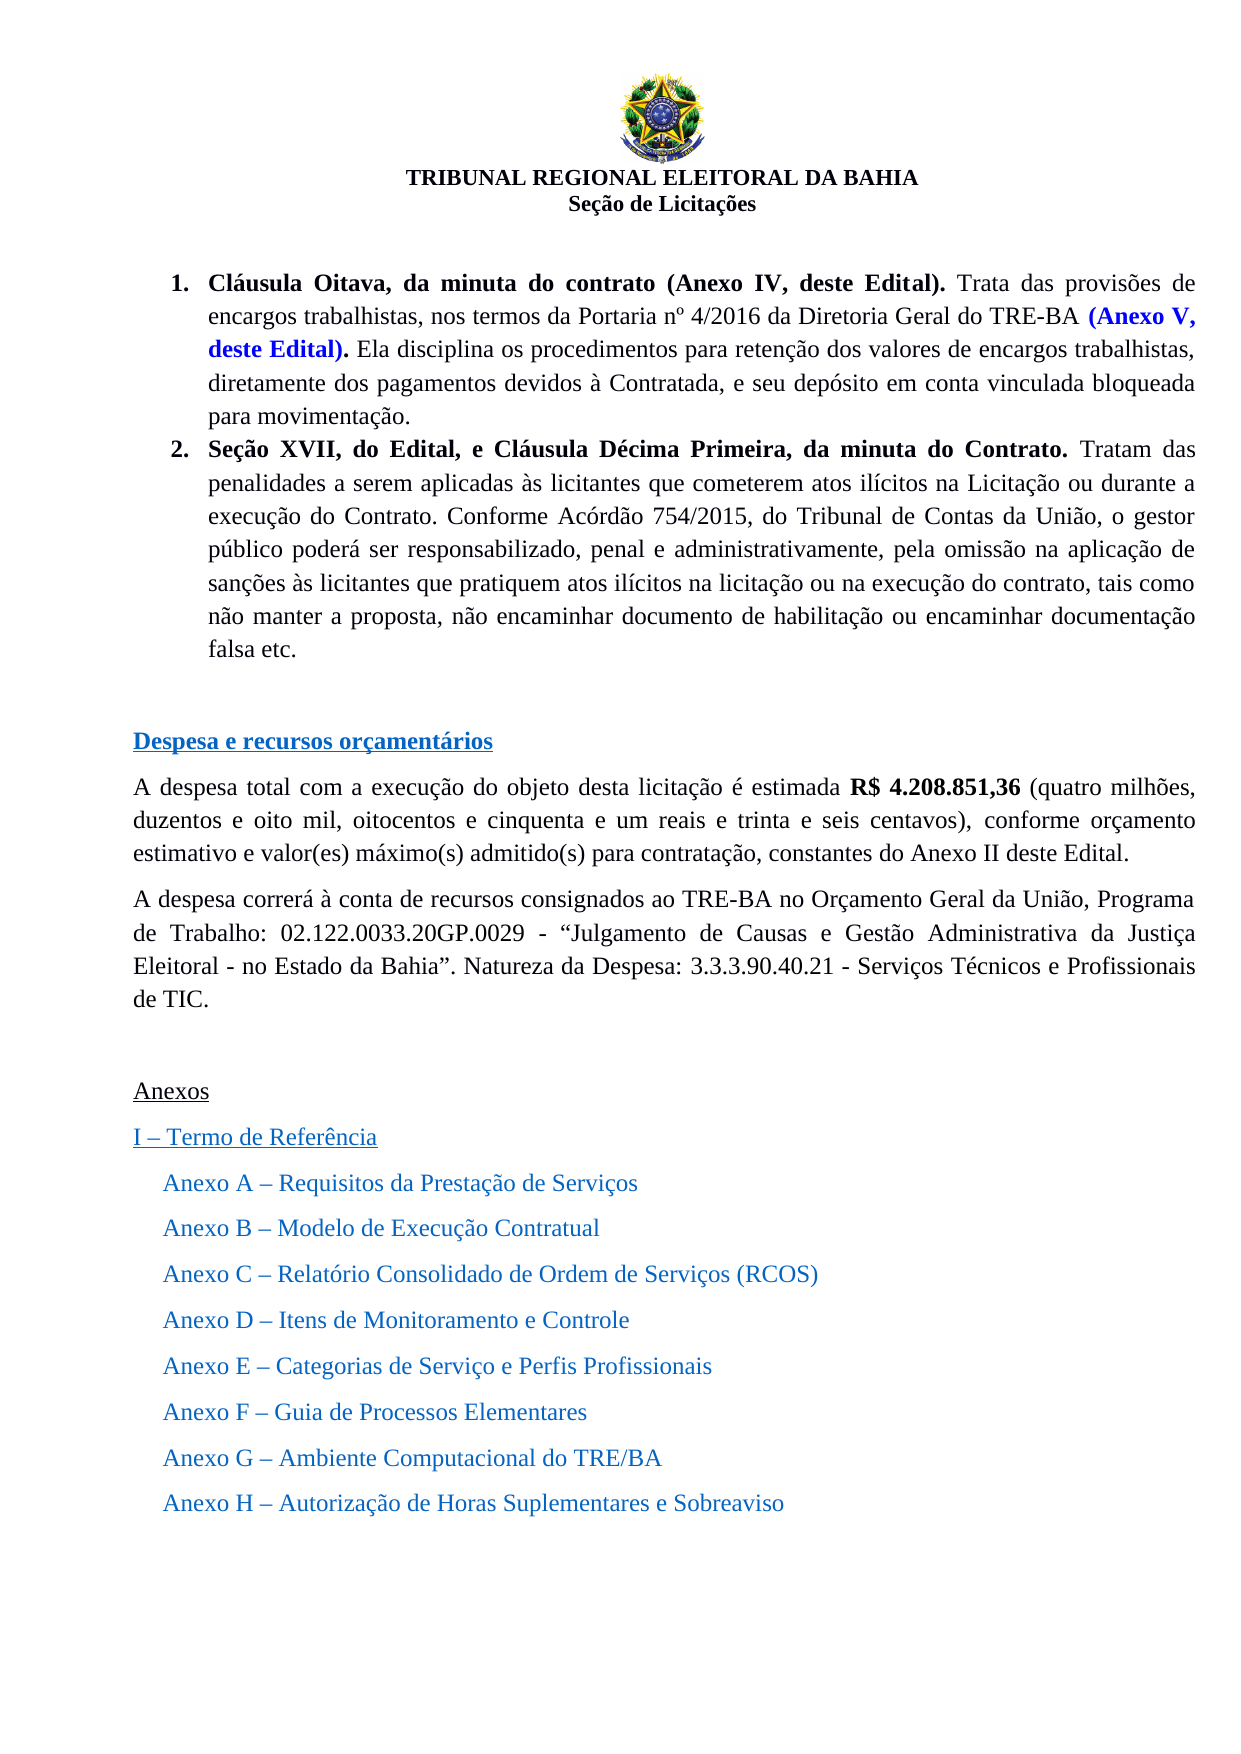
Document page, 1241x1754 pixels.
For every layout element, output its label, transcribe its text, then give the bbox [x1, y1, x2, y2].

text Anexo D – Itens de Monitoramento e Controle [162, 1302, 1196, 1335]
text Anexos [133, 1073, 1196, 1106]
text Anexo G – Ambiente Computacional do TRE/BA [162, 1439, 1196, 1473]
text Despesa e recursos orçamentários [133, 723, 1196, 756]
text I – Termo de Referência [133, 1118, 1196, 1152]
text Anexo H – Autorização de Horas Suplementares e Sobreaviso [162, 1485, 1196, 1518]
text A despesa correrá à conta de recursos consignados ao TRE-BA no Orçamento Geral da União, Programa de Trabalho: 02.122.0033.20GP.0029 - “Julgamento de Causas e Gestão Administrativa da Justiça Eleitoral - no Estado da Bahia”. Natureza da Despesa: 3.3.3.90.40.21 - Serviços Técnicos e Profissionais de TIC. [133, 881, 1196, 1014]
text Anexo A – Requisitos da Prestação de Serviços [162, 1164, 1196, 1198]
list Cláusula Oitava, da minuta do contrato (Anexo IV, deste Edital). Trata das provisões de encargos trabalhistas, nos termos da Portaria nº 4/2016 da Diretoria Geral do TRE-BA (Anexo V, deste Edital). Ela disciplina os procedimentos para retenção dos valores de encargos trabalhistas, diretamente dos pagamentos devidos à Contratada, e seu depósito em conta vinculada bloqueada para movimentação. [170, 264, 1196, 431]
list Seção XVII, do Edital, e Cláusula Décima Primeira, da minuta do Contrato. Tratam das penalidades a serem aplicadas às licitantes que cometerem atos ilícitos na Licitação ou durante a execução do Contrato. Conforme Acórdão 754/2015, do Tribunal de Contas da União, o gestor público poderá ser responsabilizado, penal e administrativamente, pela omissão na aplicação de sanções às licitantes que pratiquem atos ilícitos na licitação ou na execução do contrato, tais como não manter a proposta, não encaminhar documento de habilitação ou encaminhar documentação falsa etc. [170, 431, 1196, 664]
text Anexo C – Relatório Consolidado de Ordem de Serviços (RCOS) [162, 1256, 1196, 1289]
text Anexo B – Modelo de Execução Contratual [162, 1210, 1196, 1243]
text Anexo F – Guia de Processos Elementares [162, 1393, 1196, 1427]
text A despesa total com a execução do objeto desta licitação é estimada R$ 4.208.851,36 (quatro milhões, duzentos e oito mil, oitocentos e cinquenta e um reais e trinta e seis centavos), conforme orçamento estimativo e valor(es) máximo(s) admitido(s) para contratação, constantes do Anexo II deste Edital. [133, 768, 1196, 868]
text Anexo E – Categorias de Serviço e Perfis Profissionais [162, 1348, 1196, 1381]
